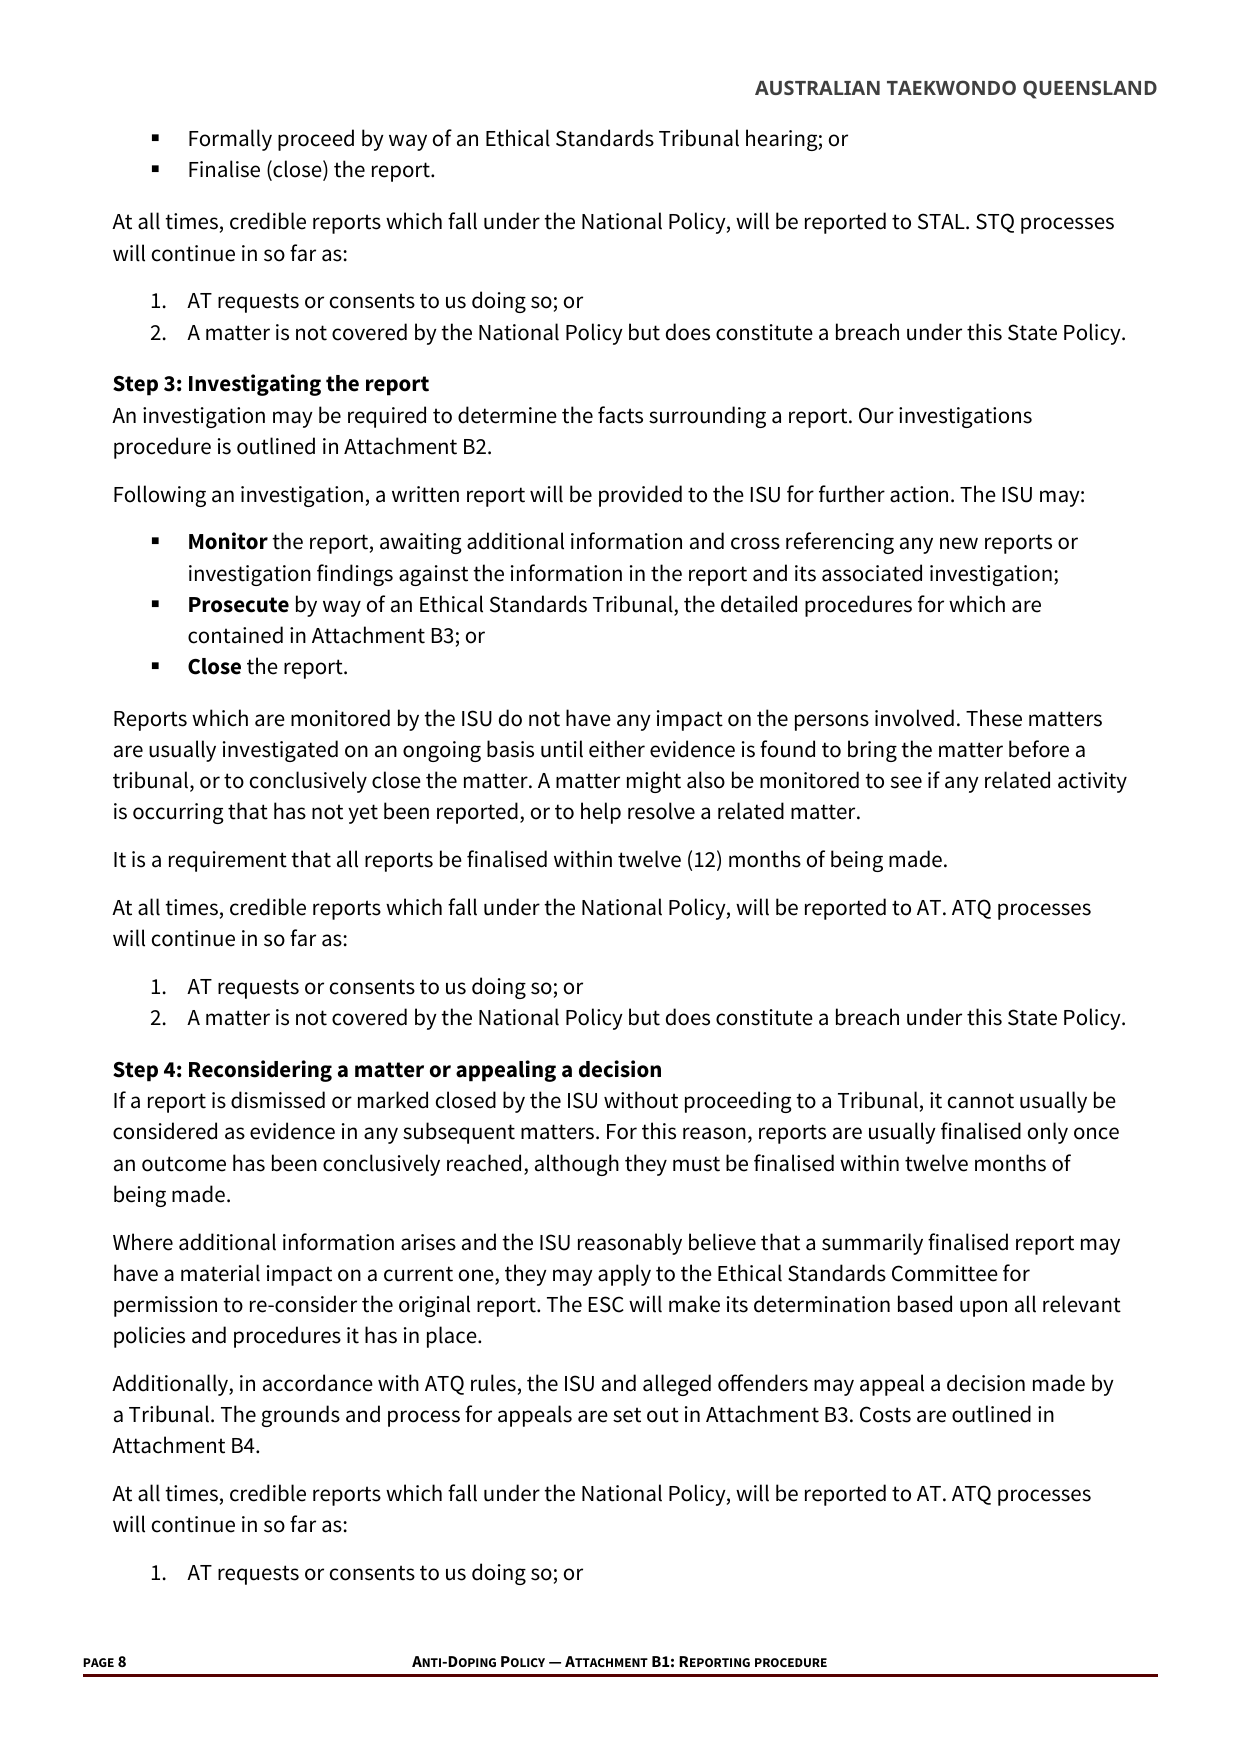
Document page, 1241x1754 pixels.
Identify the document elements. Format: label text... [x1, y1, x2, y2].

list Close the report. [150, 652, 1128, 681]
text Following an investigation, a written report will be provided to the ISU for further action. The ISU may: [112, 479, 1128, 508]
list Prosecute by way of an Ethical Standards Tribunal, the detailed procedures for which are contained in Attachment B3; or [150, 589, 1128, 649]
list Finalise (close) the report. [150, 155, 1128, 184]
list A matter is not covered by the National Policy but does constitute a breach under this State Policy. [150, 317, 1128, 346]
text Where additional information arises and the ISU reasonably believe that a summarily finalised report may have a material impact on a current one, they may apply to the Ethical Standards Committee for permission to re-consider the original report. The ESC will make its determination based upon all relevant policies and procedures it has in place. [112, 1227, 1128, 1349]
text At all times, credible reports which fall under the National Policy, will be reported to AT. ATQ processes will continue in so far as: [112, 1479, 1128, 1539]
list AT requests or consents to us doing so; or [150, 286, 1128, 315]
text Step 4: Reconsidering a matter or appealing a decision [112, 1055, 1128, 1084]
list AT requests or consents to us doing so; or [150, 1558, 1128, 1586]
list A matter is not covered by the National Policy but does constitute a breach under this State Policy. [150, 1003, 1128, 1032]
text It is a requirement that all reports be finalised within twelve (12) months of being made. [112, 845, 1128, 874]
text An investigation may be required to determine the facts surrounding a report. Our investigations procedure is outlined in Attachment B2. [112, 400, 1128, 460]
list AT requests or consents to us doing so; or [150, 972, 1128, 1001]
text At all times, credible reports which fall under the National Policy, will be reported to AT. ATQ processes will continue in so far as: [112, 893, 1128, 953]
text Additionally, in accordance with ATQ rules, the ISU and alleged offenders may appeal a decision made by a Tribunal. The grounds and process for appeals are set out in Attachment B3. Costs are outlined in Attachment B4. [112, 1368, 1128, 1460]
list Monitor the report, awaiting additional information and cross referencing any new reports or investigation findings against the information in the report and its associated investigation; [150, 527, 1128, 587]
text Reports which are monitored by the ISU do not have any impact on the persons involved. These matters are usually investigated on an ongoing basis until either evidence is found to bring the matter before a tribunal, or to conclusively close the matter. A matter might also be monitored to see if any related activity is occurring that has not yet been reported, or to help resolve a related matter. [112, 704, 1128, 826]
text At all times, credible reports which fall under the National Policy, will be reported to STAL. STQ processes will continue in so far as: [112, 207, 1128, 267]
text If a report is dismissed or marked closed by the ISU without proceeding to a Tribunal, it cannot usually be considered as evidence in any subsequent matters. For this reason, reports are usually finalised only once an outcome has been conclusively reached, although they must be finalised within twelve months of being made. [112, 1086, 1128, 1208]
list Formally proceed by way of an Ethical Standards Tribunal hearing; or [150, 124, 1128, 153]
text Step 3: Investigating the report [112, 369, 1128, 398]
